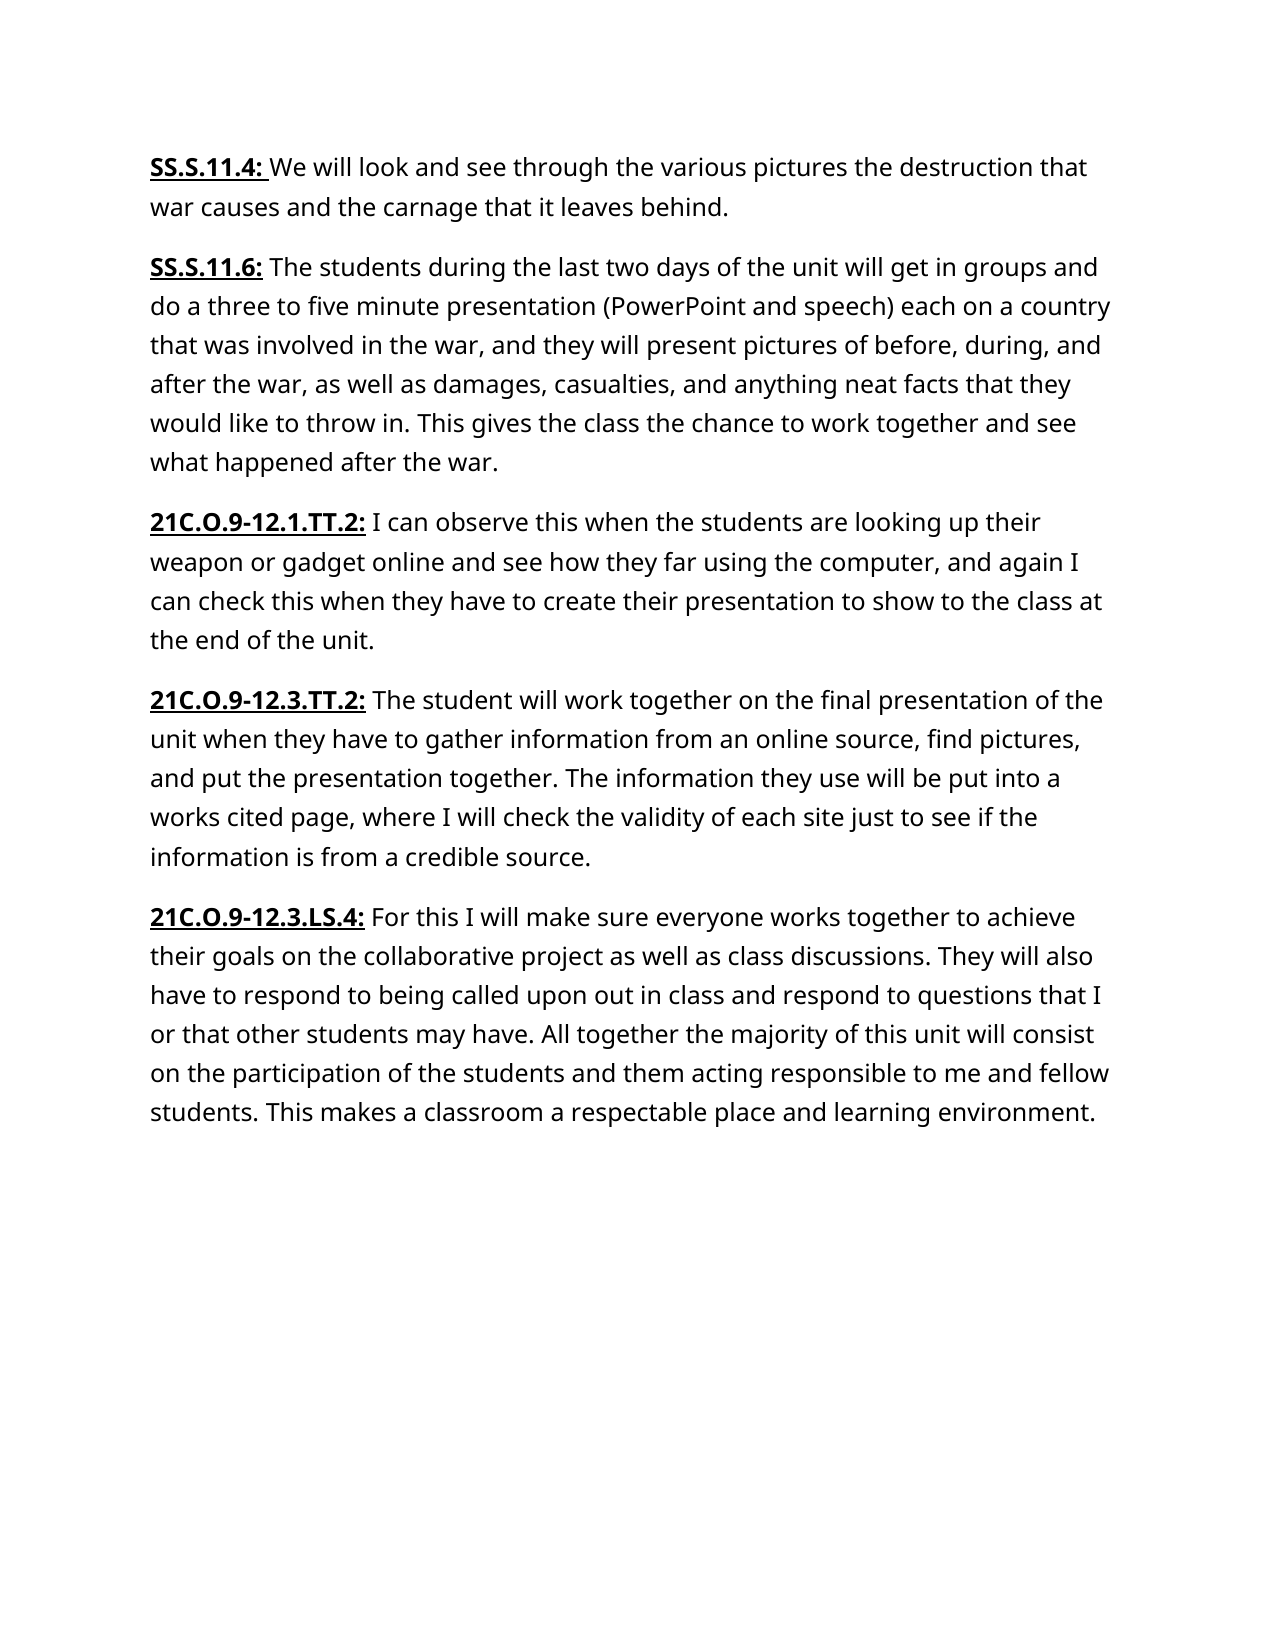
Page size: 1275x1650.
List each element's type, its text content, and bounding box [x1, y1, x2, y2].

text 21C.O.9-12.3.LS.4: For this I will make sure everyone works together to achieve their goals on the collaborative project as well as class discussions. They will also have to respond to being called upon out in class and respond to questions that I or that other students may have. All together the majority of this unit will consist on the participation of the students and them acting responsible to me and fellow students. This makes a classroom a respectable place and learning environment. [150, 899, 1125, 1129]
text SS.S.11.4: We will look and see through the various pictures the destruction that war causes and the carnage that it leaves behind. [150, 150, 1125, 223]
text SS.S.11.6: The students during the last two days of the unit will get in groups and do a three to five minute presentation (PowerPoint and speech) each on a country that was involved in the war, and they will present pictures of before, during, and after the war, as well as damages, casualties, and anything neat facts that they would like to throw in. This gives the class the chance to work together and see what happened after the war. [150, 249, 1125, 479]
text 21C.O.9-12.1.TT.2: I can observe this when the students are looking up their weapon or gadget online and see how they far using the computer, and again I can check this when they have to create their presentation to show to the class at the end of the unit. [150, 505, 1125, 657]
text 21C.O.9-12.3.TT.2: The student will work together on the final presentation of the unit when they have to gather information from an online source, find pictures, and put the presentation together. The information they use will be put into a works cited page, where I will check the validity of each site just to see if the information is from a credible source. [150, 682, 1125, 873]
